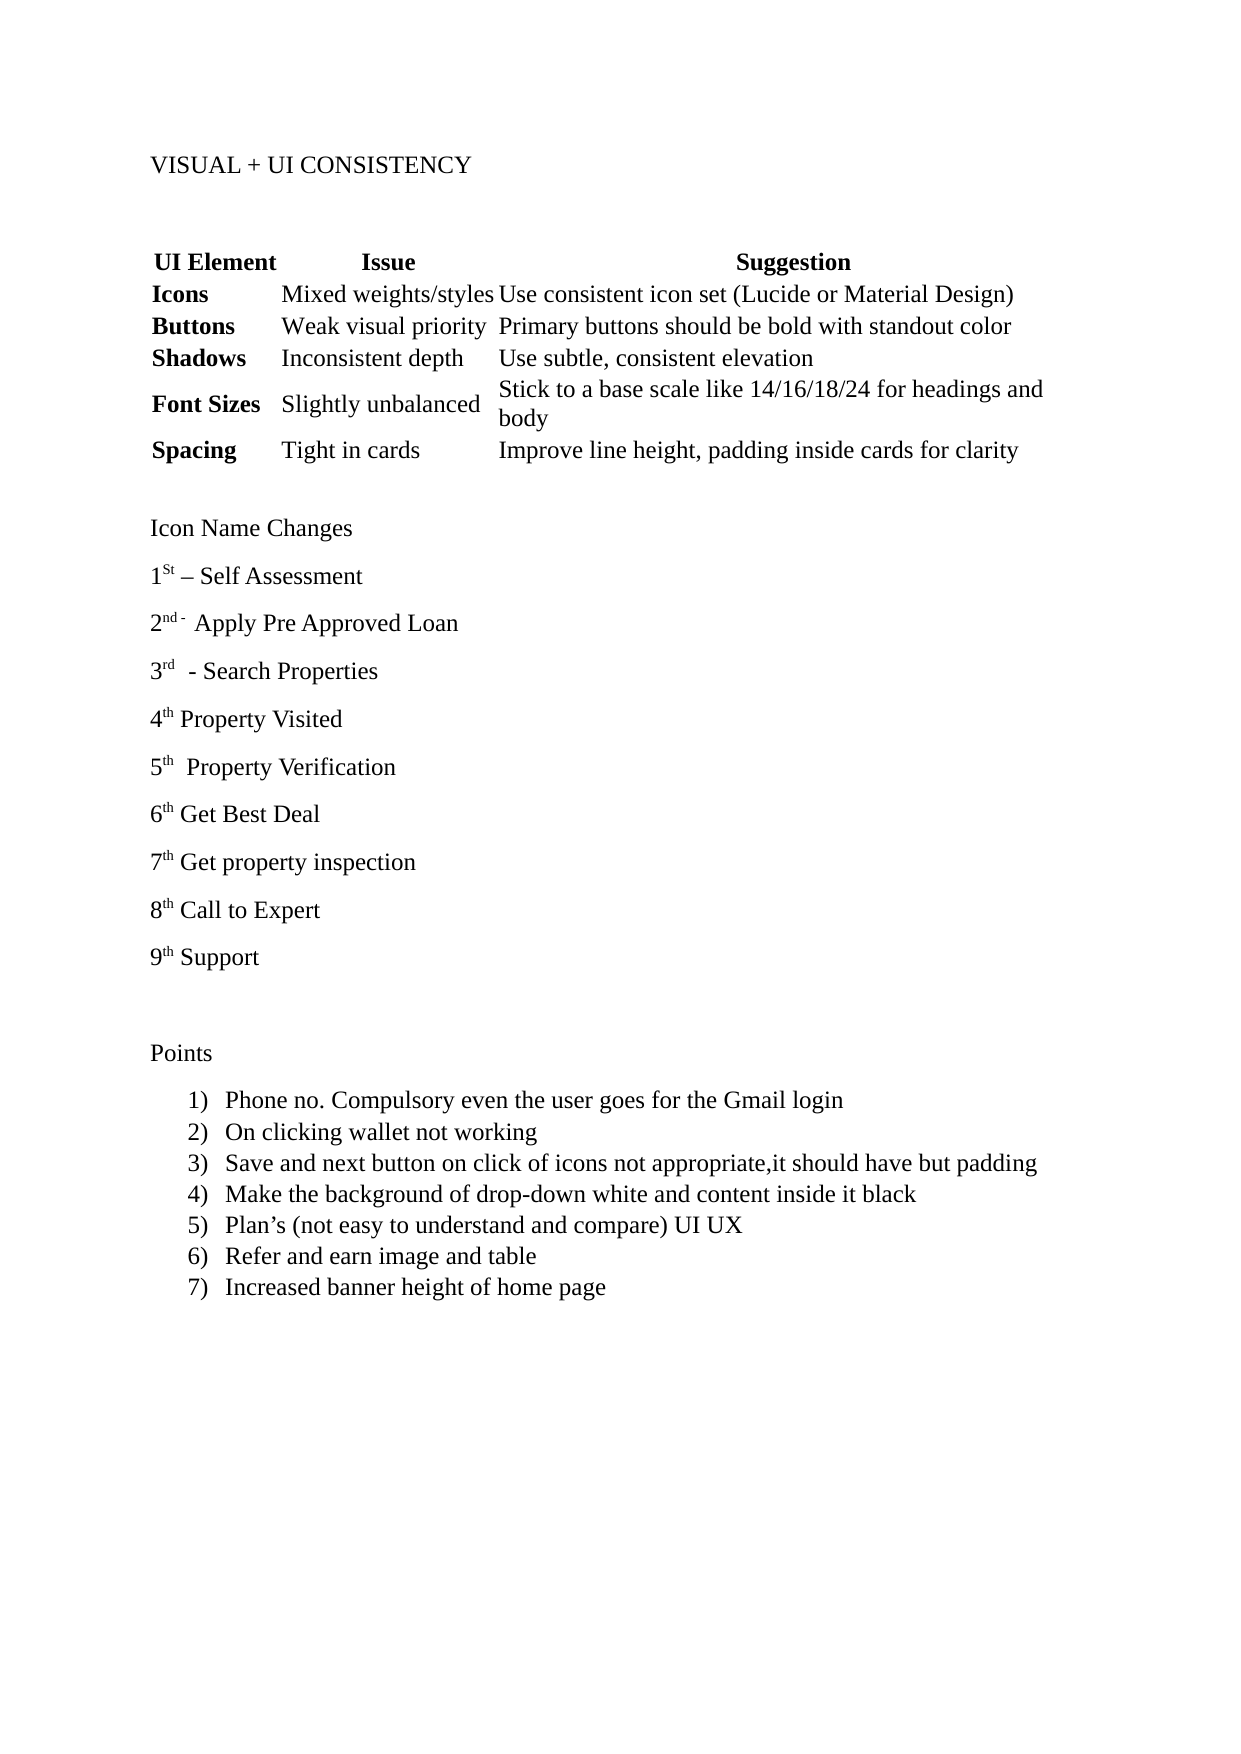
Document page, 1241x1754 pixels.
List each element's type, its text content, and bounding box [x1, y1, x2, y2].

table_cell Spacing [150, 434, 280, 465]
table_cell Icons [150, 277, 280, 309]
table_cell Improve line height, padding inside cards for clarity [497, 434, 1090, 465]
text Icon Name Changes [150, 513, 1090, 542]
table_cell Buttons [150, 309, 280, 341]
table_cell Primary buttons should be bold with standout color [497, 309, 1090, 341]
list Save and next button on click of icons not appropriate,it should have but padding [187, 1148, 1090, 1176]
table_cell Font Sizes [150, 373, 280, 433]
list Refer and earn image and table [187, 1241, 1090, 1269]
text 7th Get property inspection [150, 847, 1090, 876]
list On clicking wallet not working [187, 1117, 1090, 1145]
table_cell Inconsistent depth [280, 341, 497, 373]
text 5th Property Verification [150, 752, 1090, 780]
table_cell Slightly unbalanced [280, 373, 497, 433]
table_cell Stick to a base scale like 14/16/18/24 for headings and body [497, 373, 1090, 433]
table_cell Tight in cards [280, 434, 497, 465]
text 3rd - Search Properties [150, 656, 1090, 685]
table_cell Mixed weights/styles [280, 277, 497, 309]
table_cell Shadows [150, 341, 280, 373]
text VISUAL + UI CONSISTENCY [150, 150, 1090, 179]
list Plan’s (not easy to understand and compare) UI UX [187, 1210, 1090, 1238]
list Make the background of drop-down white and content inside it black [187, 1179, 1090, 1207]
text Points [150, 1038, 1090, 1067]
text 6th Get Best Deal [150, 799, 1090, 828]
text 4th Property Visited [150, 704, 1090, 733]
text 8th Call to Expert [150, 895, 1090, 923]
list Phone no. Compulsory even the user goes for the Gmail login [187, 1086, 1090, 1114]
table_header Issue [280, 245, 497, 277]
list Increased banner height of home page [187, 1272, 1090, 1301]
text 1St – Self Assessment [150, 561, 1090, 589]
text 2nd - Apply Pre Approved Loan [150, 608, 1090, 637]
table_cell Weak visual priority [280, 309, 497, 341]
table_cell Use subtle, consistent elevation [497, 341, 1090, 373]
table_header UI Element [150, 245, 280, 277]
text 9th Support [150, 942, 1090, 971]
table_cell Use consistent icon set (Lucide or Material Design) [497, 277, 1090, 309]
table_header Suggestion [497, 245, 1090, 277]
